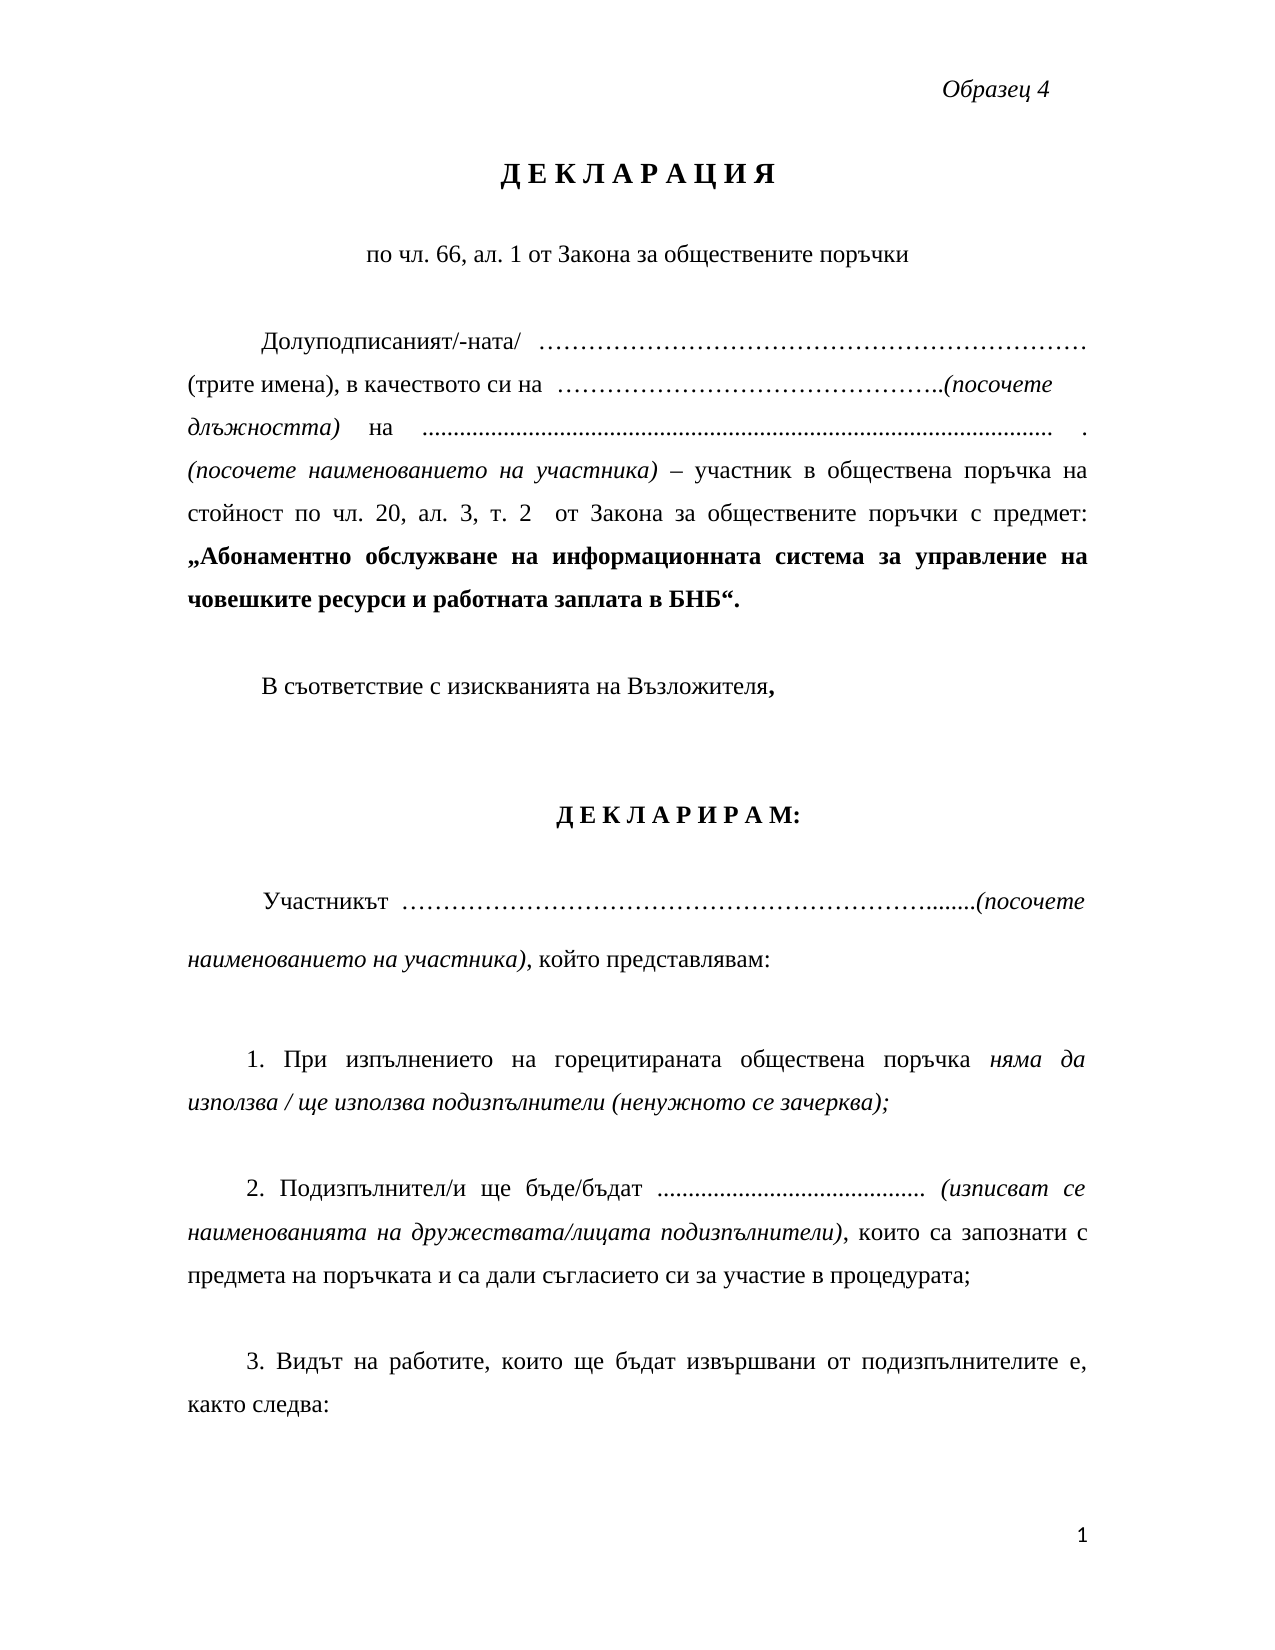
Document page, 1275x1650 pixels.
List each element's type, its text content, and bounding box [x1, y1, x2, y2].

text 3. Видът на работите, които ще бъдат извършвани от подизпълнителите е, както следва: [187, 1346, 1088, 1418]
text 1. При изпълнението на горецитираната обществена поръчка няма да използва / ще използва подизпълнители (ненужното се зачерква); [187, 1044, 1088, 1116]
text Долуподписаният/-ната/ ………………………………………………………… (трите имена), в качеството си на ………………………………………..(посочете длъжността) на ..................................................................................................... . (посочете наименованието на участника) – участник в обществена поръчка на стойност по чл. 20, ал. 3, т. 2 от Закона за обществените поръчки с предмет: „Абонаментно обслужване на информационната система за управление на човешките ресурси и работната заплата в БНБ“. [187, 326, 1088, 613]
text Д Е К Л А Р И Р А М: [482, 800, 1088, 829]
text В съответствие с изискванията на Възложителя, [187, 671, 1088, 699]
text 2. Подизпълнител/и ще бъде/бъдат ........................................... (изписват се наименованията на дружествата/лицата подизпълнители), които са запознати с предмета на поръчката и са дали съгласието си за участие в процедурата; [187, 1173, 1088, 1288]
text по чл. 66, ал. 1 от Закона за обществените поръчки [187, 239, 1088, 268]
text Д Е К Л А Р А Ц И Я [187, 156, 1088, 189]
text Участникът ………………………………………………………........(посочете наименованието на участника), който представлявам: [187, 886, 1088, 982]
